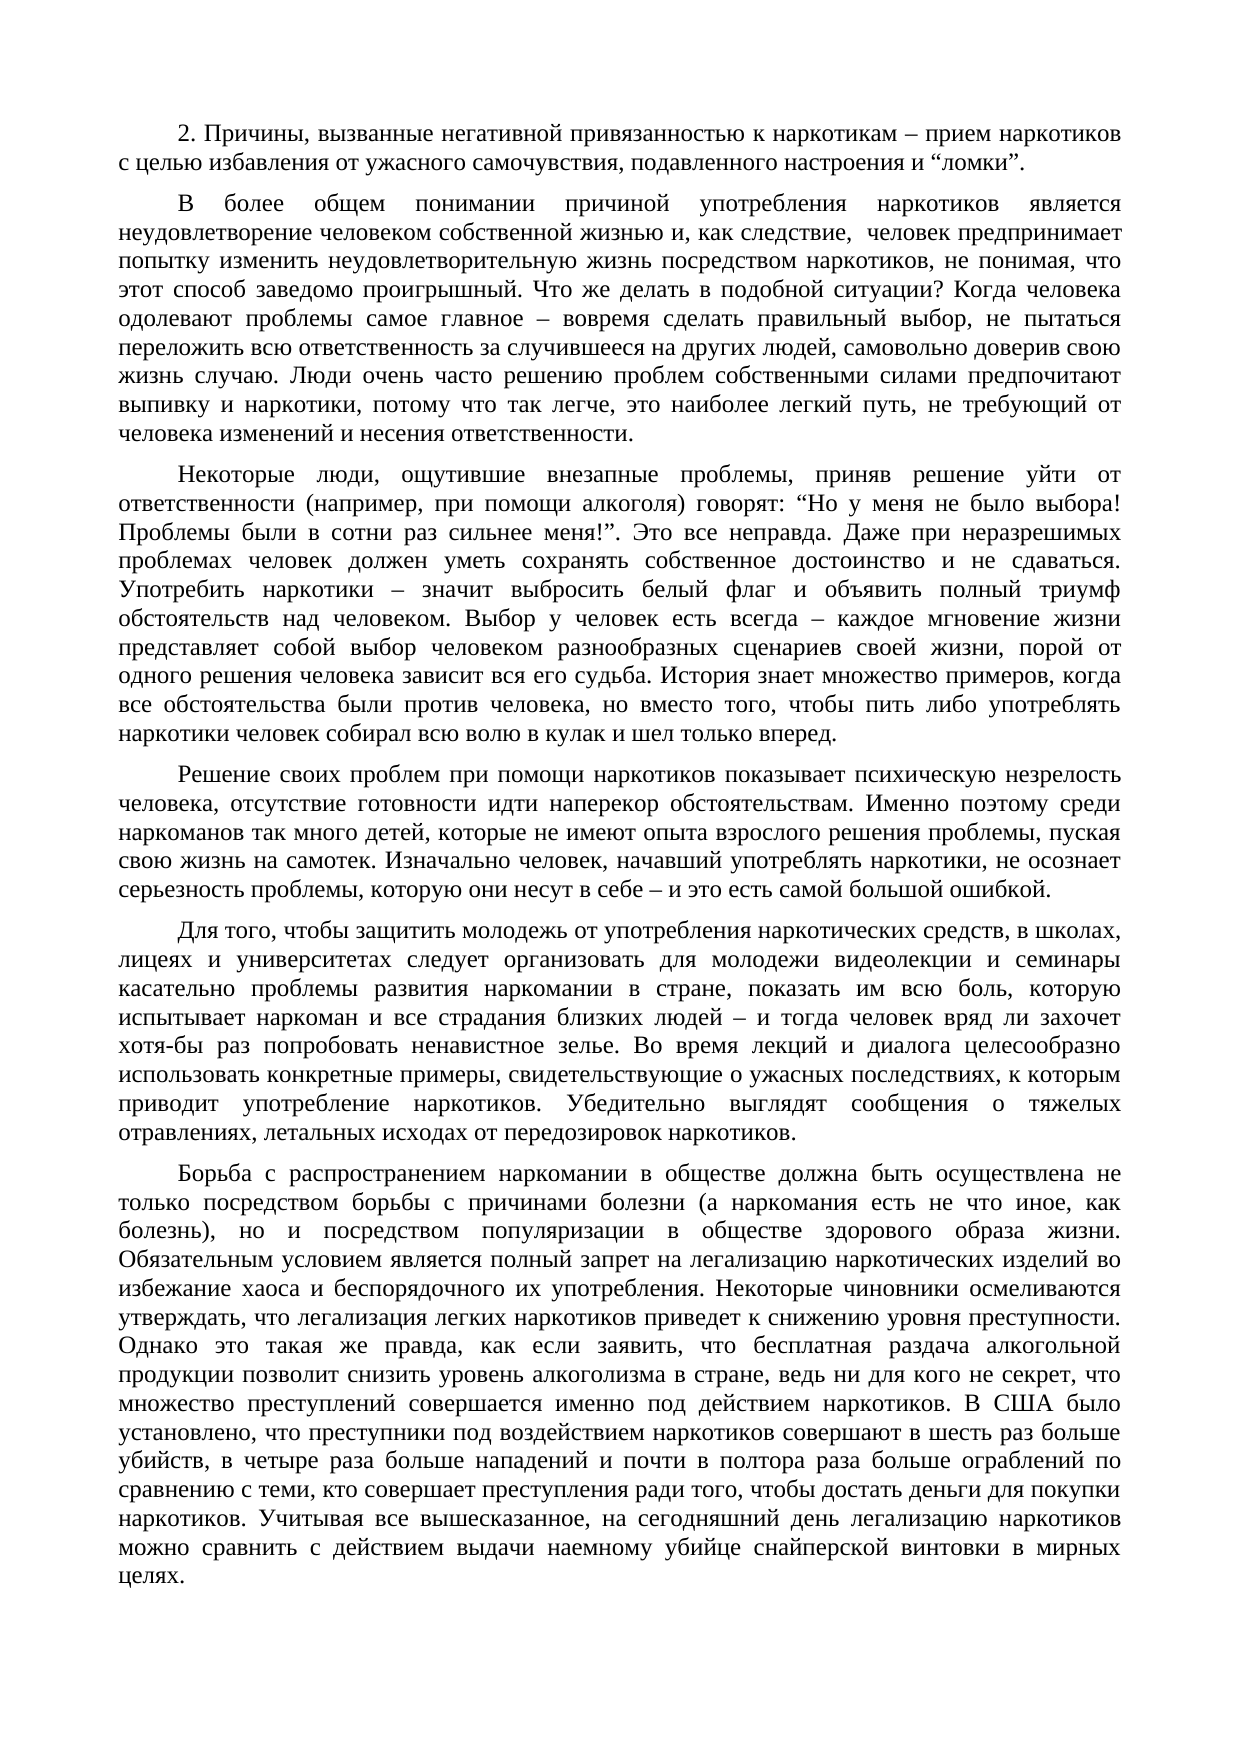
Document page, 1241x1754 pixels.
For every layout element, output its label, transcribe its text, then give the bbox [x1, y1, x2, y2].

text В более общем понимании причиной употребления наркотиков является неудовлетворение человеком собственной жизнью и, как следствие, человек предпринимает попытку изменить неудовлетворительную жизнь посредством наркотиков, не понимая, что этот способ заведомо проигрышный. Что же делать в подобной ситуации? Когда человека одолевают проблемы самое главное – вовремя сделать правильный выбор, не пытаться переложить всю ответственность за случившееся на других людей, самовольно доверив свою жизнь случаю. Люди очень часто решению проблем собственными силами предпочитают выпивку и наркотики, потому что так легче, это наиболее легкий путь, не требующий от человека изменений и несения ответственности. [118, 188, 1122, 447]
text Для того, чтобы защитить молодежь от употребления наркотических средств, в школах, лицеях и университетах следует организовать для молодежи видеолекции и семинары касательно проблемы развития наркомании в стране, показать им всю боль, которую испытывает наркоман и все страдания близких людей – и тогда человек вряд ли захочет хотя-бы раз попробовать ненавистное зелье. Во время лекций и диалога целесообразно использовать конкретные примеры, свидетельствующие о ужасных последствиях, к которым приводит употребление наркотиков. Убедительно выглядят сообщения о тяжелых отравлениях, летальных исходах от передозировок наркотиков. [118, 916, 1122, 1146]
text Борьба с распространением наркомании в обществе должна быть осуществлена не только посредством борьбы с причинами болезни (а наркомания есть не что иное, как болезнь), но и посредством популяризации в обществе здорового образа жизни. Обязательным условием является полный запрет на легализацию наркотических изделий во избежание хаоса и беспорядочного их употребления. Некоторые чиновники осмеливаются утверждать, что легализация легких наркотиков приведет к снижению уровня преступности. Однако это такая же правда, как если заявить, что бесплатная раздача алкогольной продукции позволит снизить уровень алкоголизма в стране, ведь ни для кого не секрет, что множество преступлений совершается именно под действием наркотиков. В США было установлено, что преступники под воздействием наркотиков совершают в шесть раз больше убийств, в четыре раза больше нападений и почти в полтора раза больше ограблений по сравнению с теми, кто совершает преступления ради того, чтобы достать деньги для покупки наркотиков. Учитывая все вышесказанное, на сегодняшний день легализацию наркотиков можно сравнить с действием выдачи наемному убийце снайперской винтовки в мирных целях. [118, 1158, 1122, 1589]
text 2. Причины, вызванные негативной привязанностью к наркотикам – прием наркотиков с целью избавления от ужасного самочувствия, подавленного настроения и “ломки”. [118, 118, 1122, 176]
text Решение своих проблем при помощи наркотиков показывает психическую незрелость человека, отсутствие готовности идти наперекор обстоятельствам. Именно поэтому среди наркоманов так много детей, которые не имеют опыта взрослого решения проблемы, пуская свою жизнь на самотек. Изначально человек, начавший употреблять наркотики, не осознает серьезность проблемы, которую они несут в себе – и это есть самой большой ошибкой. [118, 759, 1122, 903]
text Некоторые люди, ощутившие внезапные проблемы, приняв решение уйти от ответственности (например, при помощи алкоголя) говорят: “Но у меня не было выбора! Проблемы были в сотни раз сильнее меня!”. Это все неправда. Даже при неразрешимых проблемах человек должен уметь сохранять собственное достоинство и не сдаваться. Употребить наркотики – значит выбросить белый флаг и объявить полный триумф обстоятельств над человеком. Выбор у человек есть всегда – каждое мгновение жизни представляет собой выбор человеком разнообразных сценариев своей жизни, порой от одного решения человека зависит вся его судьба. История знает множество примеров, когда все обстоятельства были против человека, но вместо того, чтобы пить либо употреблять наркотики человек собирал всю волю в кулак и шел только вперед. [118, 459, 1122, 747]
